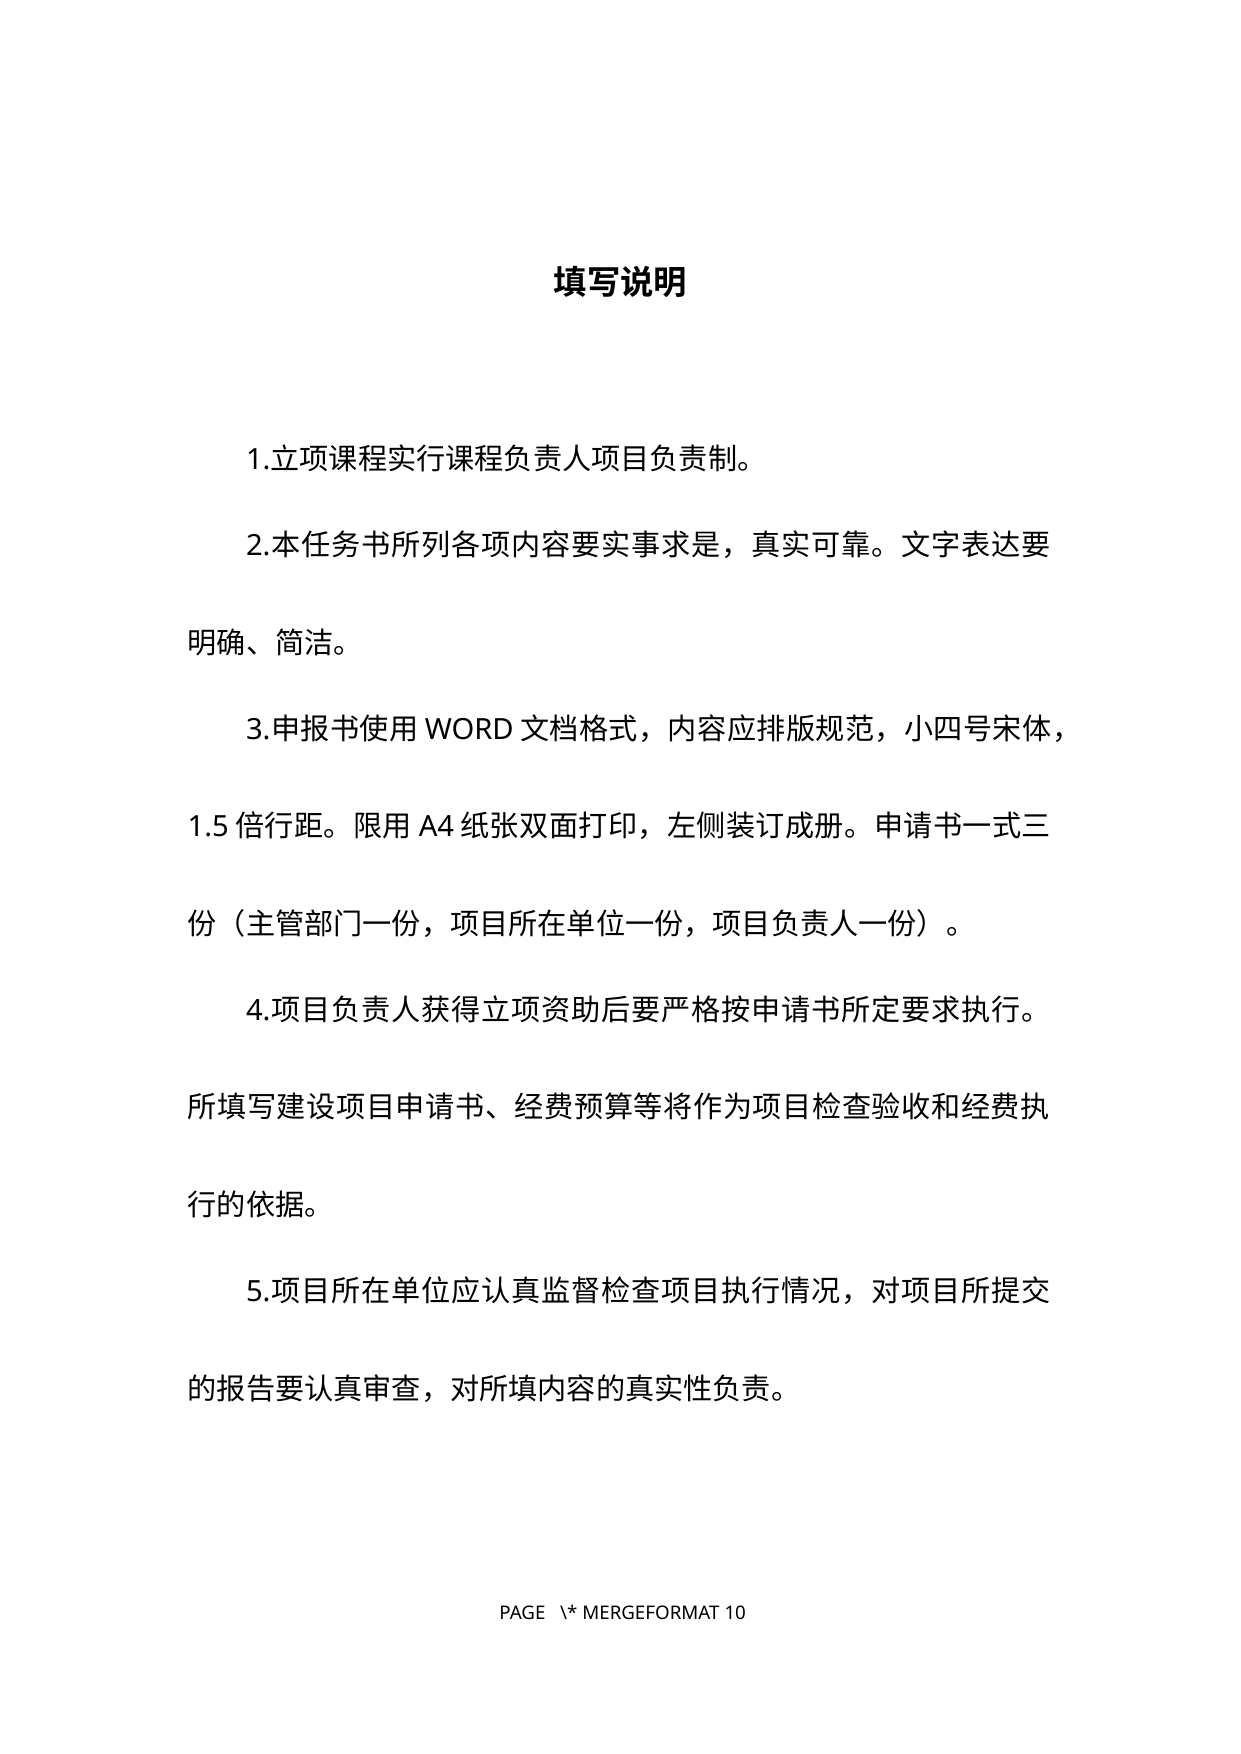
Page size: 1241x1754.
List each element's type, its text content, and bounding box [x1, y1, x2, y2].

text 填写说明 [187, 247, 1053, 312]
text 3.申报书使用WORD文档格式，内容应排版规范，小四号宋体，1.5倍行距。限用A4纸张双面打印，左侧装订成册。申请书一式三份（主管部门一份，项目所在单位一份，项目负责人一份）。 [187, 694, 1053, 954]
text 2.本任务书所列各项内容要实事求是，真实可靠。文字表达要明确、简洁。 [187, 510, 1053, 673]
text 5.项目所在单位应认真监督检查项目执行情况，对项目所提交的报告要认真审查，对所填内容的真实性负责。 [187, 1256, 1053, 1419]
text 4.项目负责人获得立项资助后要严格按申请书所定要求执行。所填写建设项目申请书、经费预算等将作为项目检查验收和经费执行的依据。 [187, 975, 1053, 1235]
text 1.立项课程实行课程负责人项目负责制。 [187, 424, 1053, 489]
